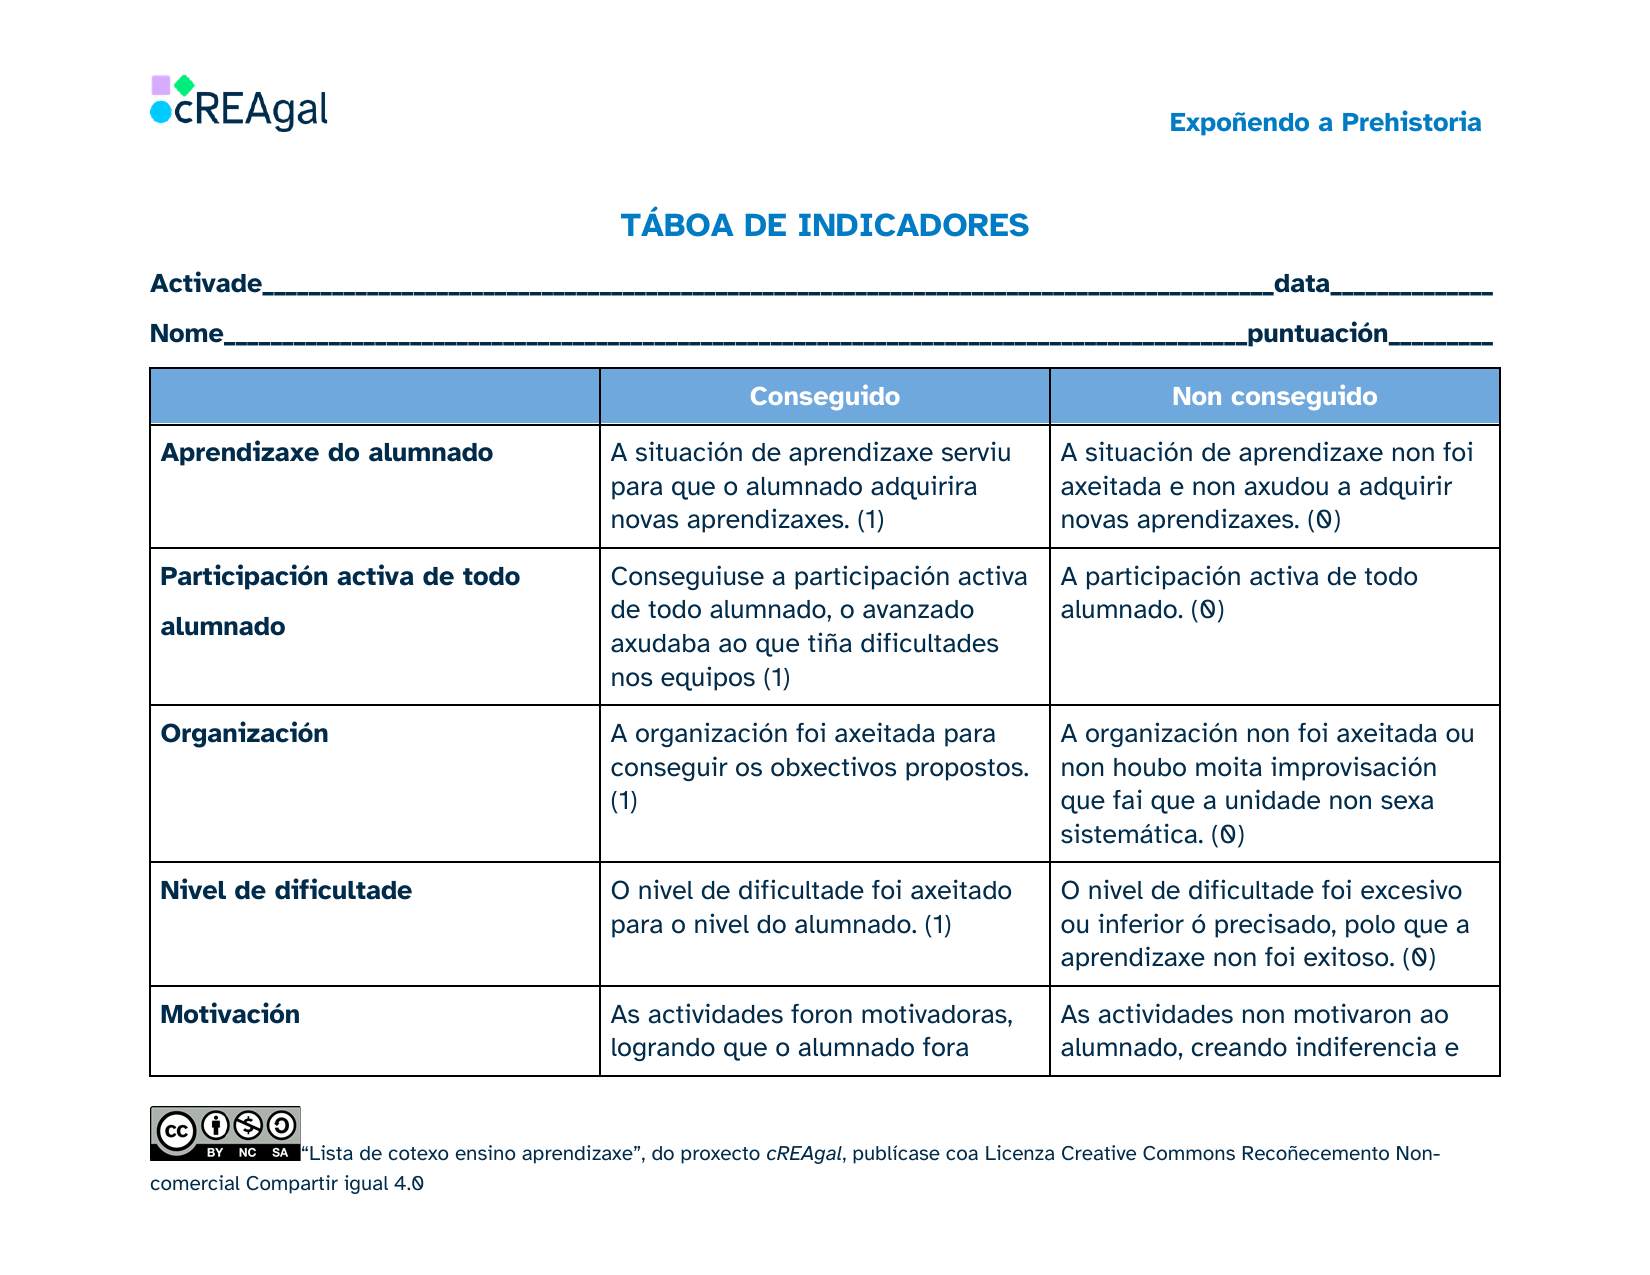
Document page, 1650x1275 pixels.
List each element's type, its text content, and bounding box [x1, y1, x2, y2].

table_header Non conseguido [1051, 369, 1499, 423]
text TÁBOA DE INDICADORES [150, 204, 1500, 246]
picture [150, 1106, 301, 1161]
table_cell A participación activa de todo alumnado. (0) [1051, 549, 1499, 704]
table_cell Participación activa de todo alumnado [151, 549, 599, 704]
table_cell As actividades non motivaron ao alumnado, creando indiferencia e desánimo. (0) [1051, 987, 1499, 1075]
table_cell A situación de aprendizaxe non foi axeitada e non axudou a adquirir novas aprendizaxes. (0) [1051, 426, 1499, 547]
table_cell Conseguiuse a participación activa de todo alumnado, o avanzado axudaba ao que tiña dificultades nos equipos (1) [601, 549, 1049, 704]
table_cell Organización [151, 706, 599, 861]
table_cell A situación de aprendizaxe serviu para que o alumnado adquirira novas aprendizaxes. (1) [601, 426, 1049, 547]
table_cell O nivel de dificultade foi excesivo ou inferior ó precisado, polo que a aprendizaxe non foi exitoso. (0) [1051, 863, 1499, 985]
table_header [151, 369, 599, 423]
table_cell A organización foi axeitada para conseguir os obxectivos propostos. (1) [601, 706, 1049, 861]
table_cell O nivel de dificultade foi axeitado para o nivel do alumnado. (1) [601, 863, 1049, 985]
table_cell Nivel de dificultade [151, 863, 599, 985]
text Nome________________________________________________________________________________________puntuación_________ [150, 317, 1500, 350]
table_header Conseguido [601, 369, 1049, 423]
table_cell Motivación [151, 987, 599, 1075]
table_cell A organización non foi axeitada ou non houbo moita improvisación que fai que a unidade non sexa sistemática. (0) [1051, 706, 1499, 861]
table_cell Aprendizaxe do alumnado [151, 426, 599, 547]
picture [150, 75, 328, 132]
text Activade_______________________________________________________________________________________data______________ [150, 266, 1500, 300]
table_cell As actividades foron motivadoras, logrando que o alumnado fora activo na aprendizaxe. (1) [601, 987, 1049, 1075]
